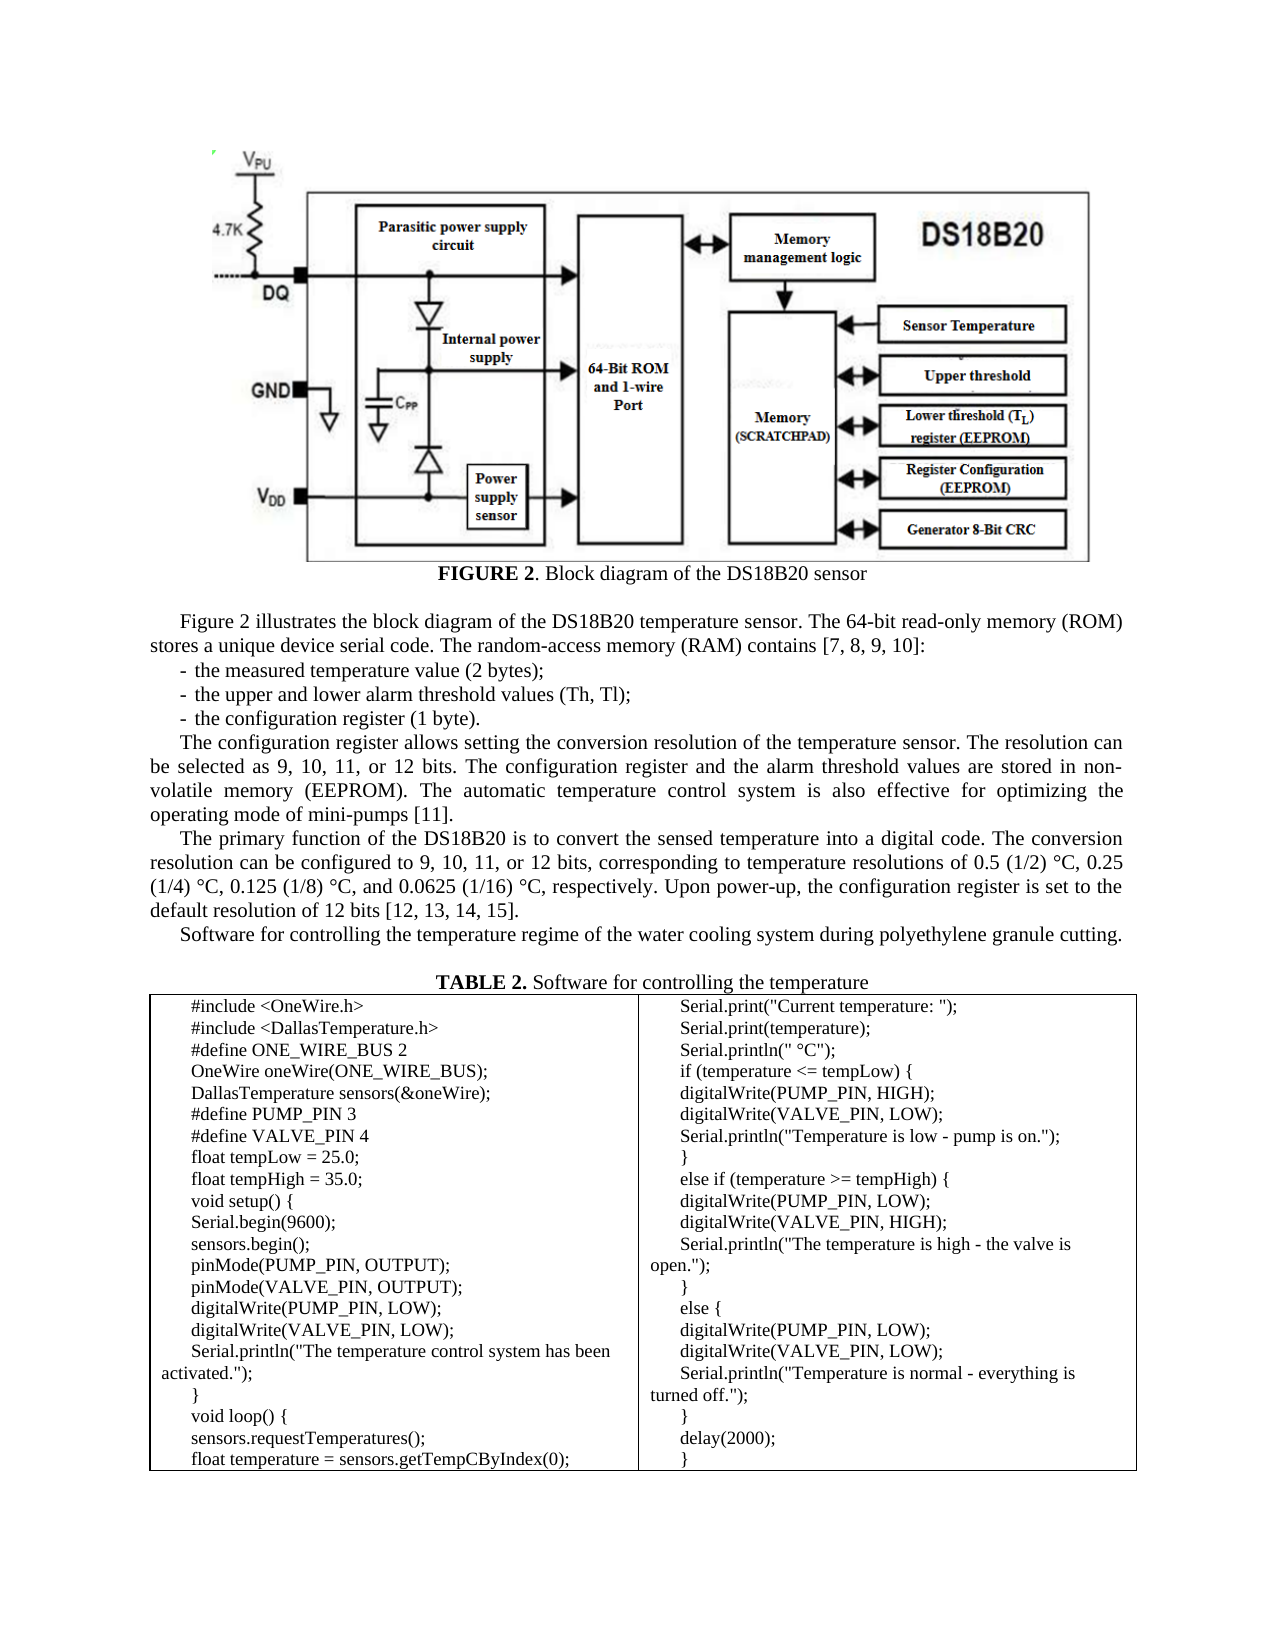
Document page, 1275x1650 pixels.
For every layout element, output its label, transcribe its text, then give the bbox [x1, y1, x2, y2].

list the upper and lower alarm threshold values (Th, Tl); [150, 682, 1125, 706]
text Software for controlling the temperature regime of the water cooling system during polyethylene granule cutting. [150, 922, 1125, 946]
picture [212, 150, 1093, 562]
text The primary function of the DS18B20 is to convert the sensed temperature into a digital code. The conversion resolution can be configured to 9, 10, 11, or 12 bits, corresponding to temperature resolutions of 0.5 (1/2) °C, 0.25 (1/4) °C, 0.125 (1/8) °C, and 0.0625 (1/16) °C, respectively. Upon power-up, the configuration register is set to the default resolution of 12 bits [12, 13, 14, 15]. [150, 826, 1125, 922]
table_header Serial.print("Current temperature: "); Serial.print(temperature); Serial.println(" °C"); if (temperature <= tempLow) { digitalWrite(PUMP_PIN, HIGH); digitalWrite(VALVE_PIN, LOW); Serial.println("Temperature is low - pump is on."); } else if (temperature >= tempHigh) { digitalWrite(PUMP_PIN, LOW); digitalWrite(VALVE_PIN, HIGH); Serial.println("The temperature is high - the valve is open."); } else { digitalWrite(PUMP_PIN, LOW); digitalWrite(VALVE_PIN, LOW); Serial.println("Temperature is normal - everything is turned off."); } delay(2000); } [639, 995, 1136, 1470]
text FIGURE 2. Block diagram of the DS18B20 sensor [150, 561, 1125, 585]
text The configuration register allows setting the conversion resolution of the temperature sensor. The resolution can be selected as 9, 10, 11, or 12 bits. The configuration register and the alarm threshold values are stored in non-volatile memory (EEPROM). The automatic temperature control system is also effective for optimizing the operating mode of mini-pumps [11]. [150, 730, 1125, 826]
list the measured temperature value (2 bytes); [150, 657, 1125, 682]
text Figure 2 illustrates the block diagram of the DS18B20 temperature sensor. The 64-bit read-only memory (ROM) stores a unique device serial code. The random-access memory (RAM) contains [7, 8, 9, 10]: [150, 609, 1125, 657]
text TABLE 2. Software for controlling the temperature [150, 970, 1125, 994]
table_header #include <OneWire.h> #include <DallasTemperature.h> #define ONE_WIRE_BUS 2 OneWire oneWire(ONE_WIRE_BUS); DallasTemperature sensors(&oneWire); #define PUMP_PIN 3 #define VALVE_PIN 4 float tempLow = 25.0; float tempHigh = 35.0; void setup() { Serial.begin(9600); sensors.begin(); pinMode(PUMP_PIN, OUTPUT); pinMode(VALVE_PIN, OUTPUT); digitalWrite(PUMP_PIN, LOW); digitalWrite(VALVE_PIN, LOW); Serial.println("The temperature control system has been activated."); } void loop() { sensors.requestTemperatures(); float temperature = sensors.getTempCByIndex(0); [151, 995, 638, 1470]
list the configuration register (1 byte). [150, 706, 1125, 730]
